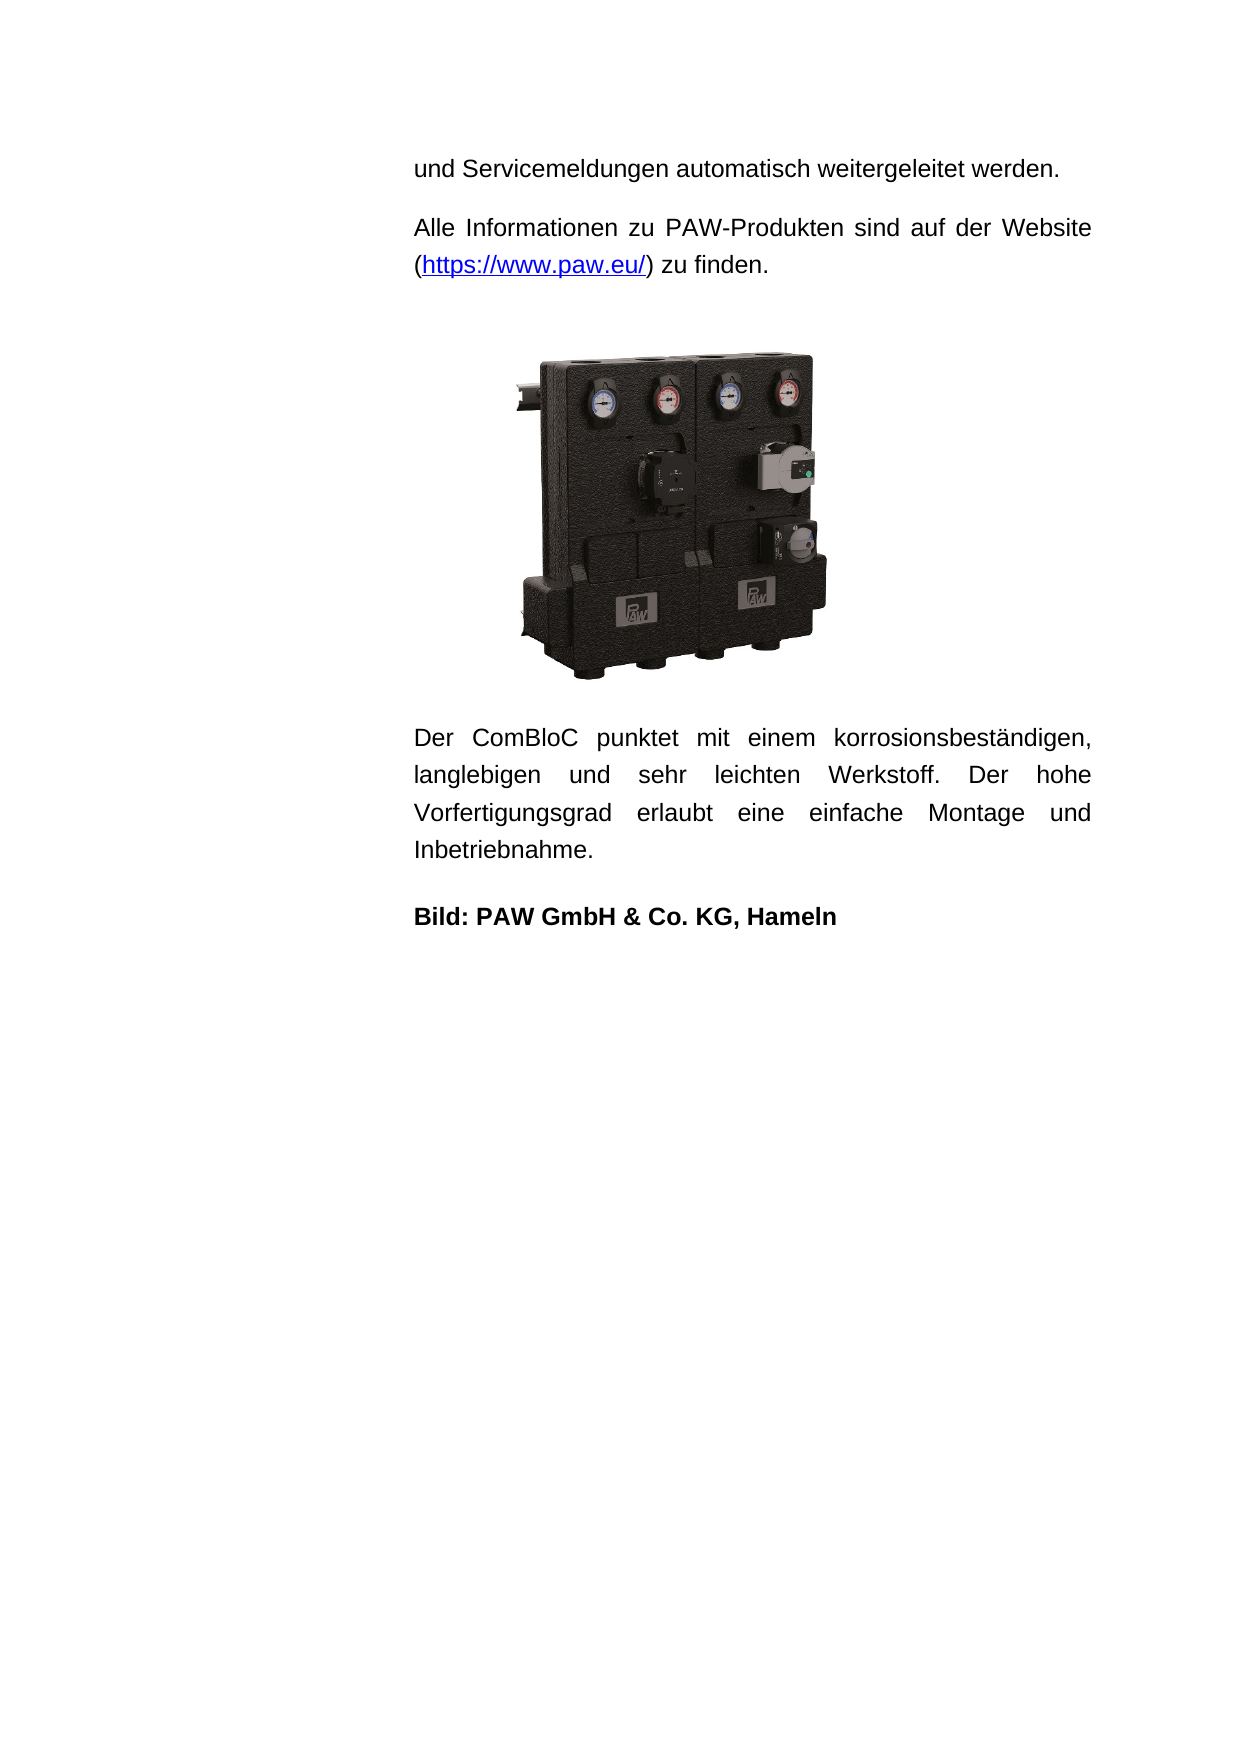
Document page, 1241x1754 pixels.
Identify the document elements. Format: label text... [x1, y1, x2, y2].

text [413, 148, 1093, 185]
list Alle Informationen zu PAW-Produkten sind auf der Website (https://www.paw.eu/) zu finden. [413, 206, 1093, 281]
picture [508, 344, 834, 687]
text Bild: PAW GmbH & Co. KG, Hameln [413, 895, 1093, 933]
